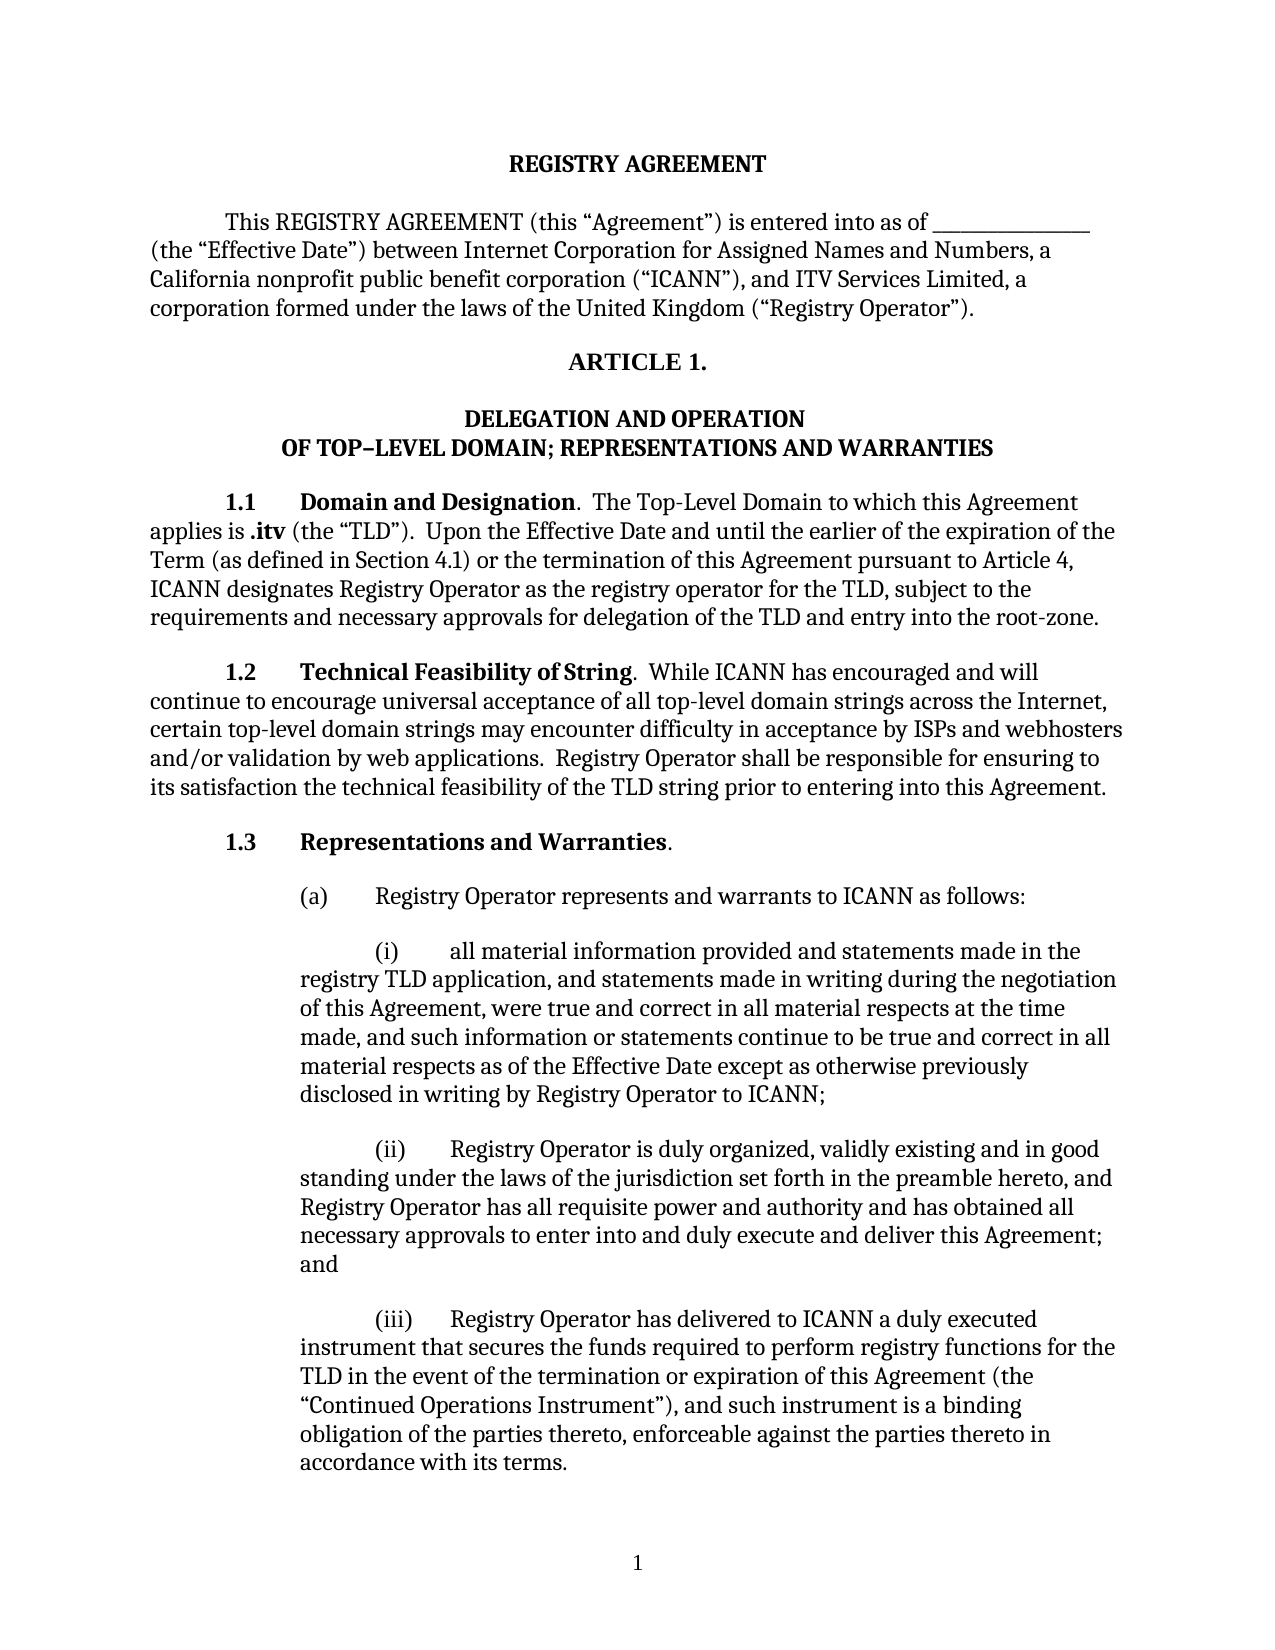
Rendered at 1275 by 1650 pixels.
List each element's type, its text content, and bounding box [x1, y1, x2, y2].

text Representations and Warranties. [150, 827, 1125, 856]
title REGISTRY AGREEMENT [150, 150, 1125, 179]
text Technical Feasibility of String. While ICANN has encouraged and will continue to encourage universal acceptance of all top-level domain strings across the Internet, certain top-level domain strings may encounter difficulty in acceptance by ISPs and webhosters and/or validation by web applications. Registry Operator shall be responsible for ensuring to its satisfaction the technical feasibility of the TLD string prior to entering into this Agreement. [150, 657, 1125, 802]
text DELEGATION AND OPERATION OF TOP–LEVEL DOMAIN; REPRESENTATIONS AND WARRANTIES [150, 347, 1125, 462]
text This REGISTRY AGREEMENT (this “Agreement”) is entered into as of _________________ (the “Effective Date”) between Internet Corporation for Assigned Names and Numbers, a California nonprofit public benefit corporation (“ICANN”), and ITV Services Limited, a corporation formed under the laws of the United Kingdom (“Registry Operator”). [150, 207, 1125, 322]
text Registry Operator represents and warrants to ICANN as follows: [150, 881, 1125, 911]
text Registry Operator is duly organized, validly existing and in good standing under the laws of the jurisdiction set forth in the preamble hereto, and Registry Operator has all requisite power and authority and has obtained all necessary approvals to enter into and duly execute and deliver this Agreement; and [300, 1134, 1125, 1279]
text Registry Operator has delivered to ICANN a duly executed instrument that secures the funds required to perform registry functions for the TLD in the event of the termination or expiration of this Agreement (the “Continued Operations Instrument”), and such instrument is a binding obligation of the parties thereto, enforceable against the parties thereto in accordance with its terms. [300, 1304, 1125, 1477]
text all material information provided and statements made in the registry TLD application, and statements made in writing during the negotiation of this Agreement, were true and correct in all material respects at the time made, and such information or statements continue to be true and correct in all material respects as of the Effective Date except as otherwise previously disclosed in writing by Registry Operator to ICANN; [300, 936, 1125, 1109]
text Domain and Designation. The Top-Level Domain to which this Agreement applies is .itv (the “TLD”). Upon the Effective Date and until the earlier of the expiration of the Term (as defined in Section 4.1) or the termination of this Agreement pursuant to Article 4, ICANN designates Registry Operator as the registry operator for the TLD, subject to the requirements and necessary approvals for delegation of the TLD and entry into the root-zone. [150, 487, 1125, 632]
